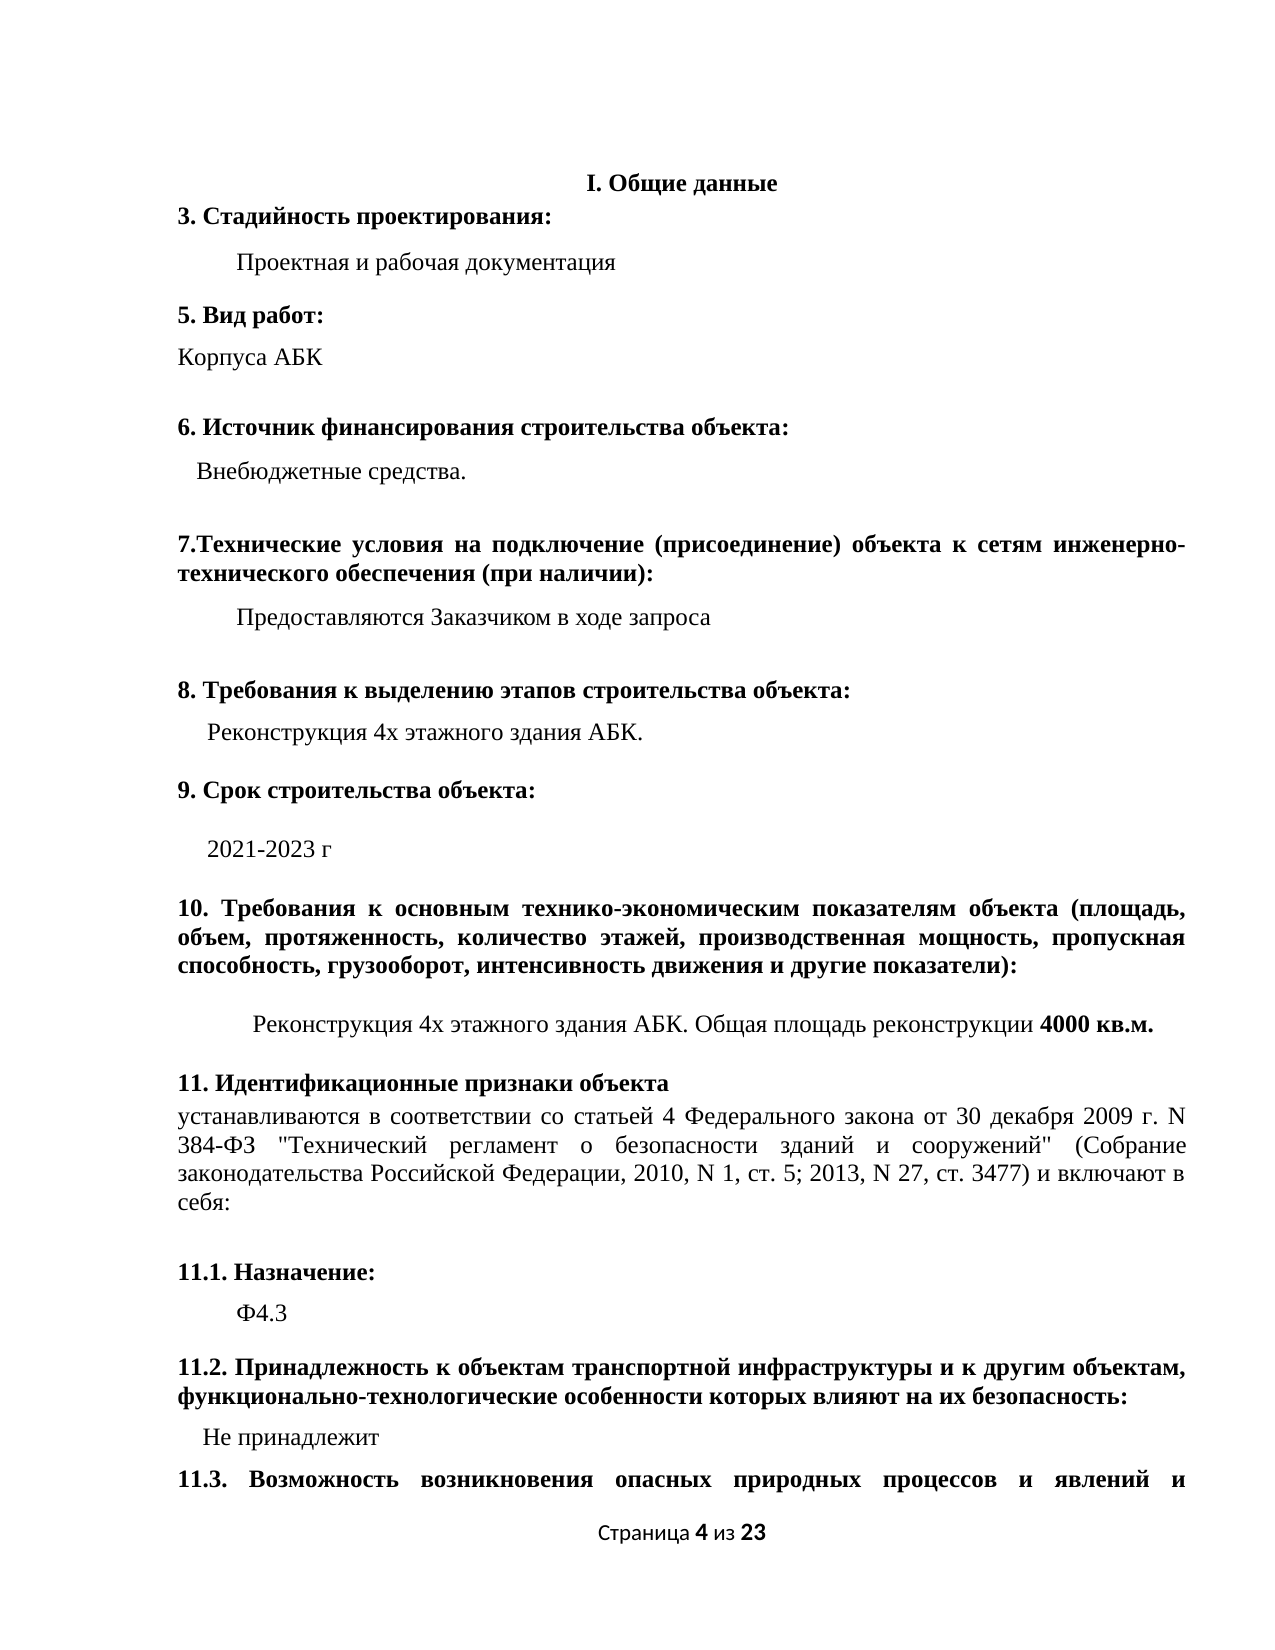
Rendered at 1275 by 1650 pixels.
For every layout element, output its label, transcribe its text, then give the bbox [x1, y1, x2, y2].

text 5. Вид работ: [177, 301, 1186, 329]
text Предоставляются Заказчиком в ходе запроса [177, 602, 1169, 631]
text 8. Требования к выделению этапов строительства объекта: [177, 676, 1186, 704]
text 9. Срок строительства объекта: [177, 776, 1186, 804]
list Реконструкция 4х этажного здания АБК. [207, 717, 1186, 746]
text 11.2. Принадлежность к объектам транспортной инфраструктуры и к другим объектам, функционально-технологические особенности которых влияют на их безопасность: [177, 1352, 1186, 1410]
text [177, 1464, 1186, 1492]
text 10. Требования к основным технико-экономическим показателям объекта (площадь, объем, протяженность, количество этажей, производственная мощность, пропускная способность, грузооборот, интенсивность движения и другие показатели): [177, 893, 1186, 979]
text Проектная и рабочая документация [177, 247, 1186, 275]
subtitle 11. Идентификационные признаки объекта [177, 1068, 1186, 1097]
text устанавливаются в соответствии со статьей 4 Федерального закона от 30 декабря 2009 г. N 384-ФЗ "Технический регламент о безопасности зданий и сооружений" (Собрание законодательства Российской Федерации, 2010, N 1, ст. 5; 2013, N 27, ст. 3477) и включают в себя: [177, 1101, 1186, 1216]
text 6. Источник финансирования строительства объекта: [177, 412, 1186, 441]
text 11.1. Назначение: [177, 1257, 1186, 1286]
text 7.Технические условия на подключение (присоединение) объекта к сетям инженерно-технического обеспечения (при наличии): [177, 529, 1186, 587]
subtitle I. Общие данные [177, 168, 1186, 197]
list Реконструкция 4х этажного здания АБК. Общая площадь реконструкции 4000 кв.м. [252, 1009, 1186, 1038]
text 3. Стадийность проектирования: [177, 201, 1186, 230]
text Не принадлежит [177, 1422, 1186, 1451]
text Внебюджетные средства. [177, 456, 1186, 485]
text Корпуса АБК [177, 342, 1186, 371]
text Ф4.3 [177, 1298, 1186, 1327]
text 2021-2023 г [177, 834, 1186, 863]
